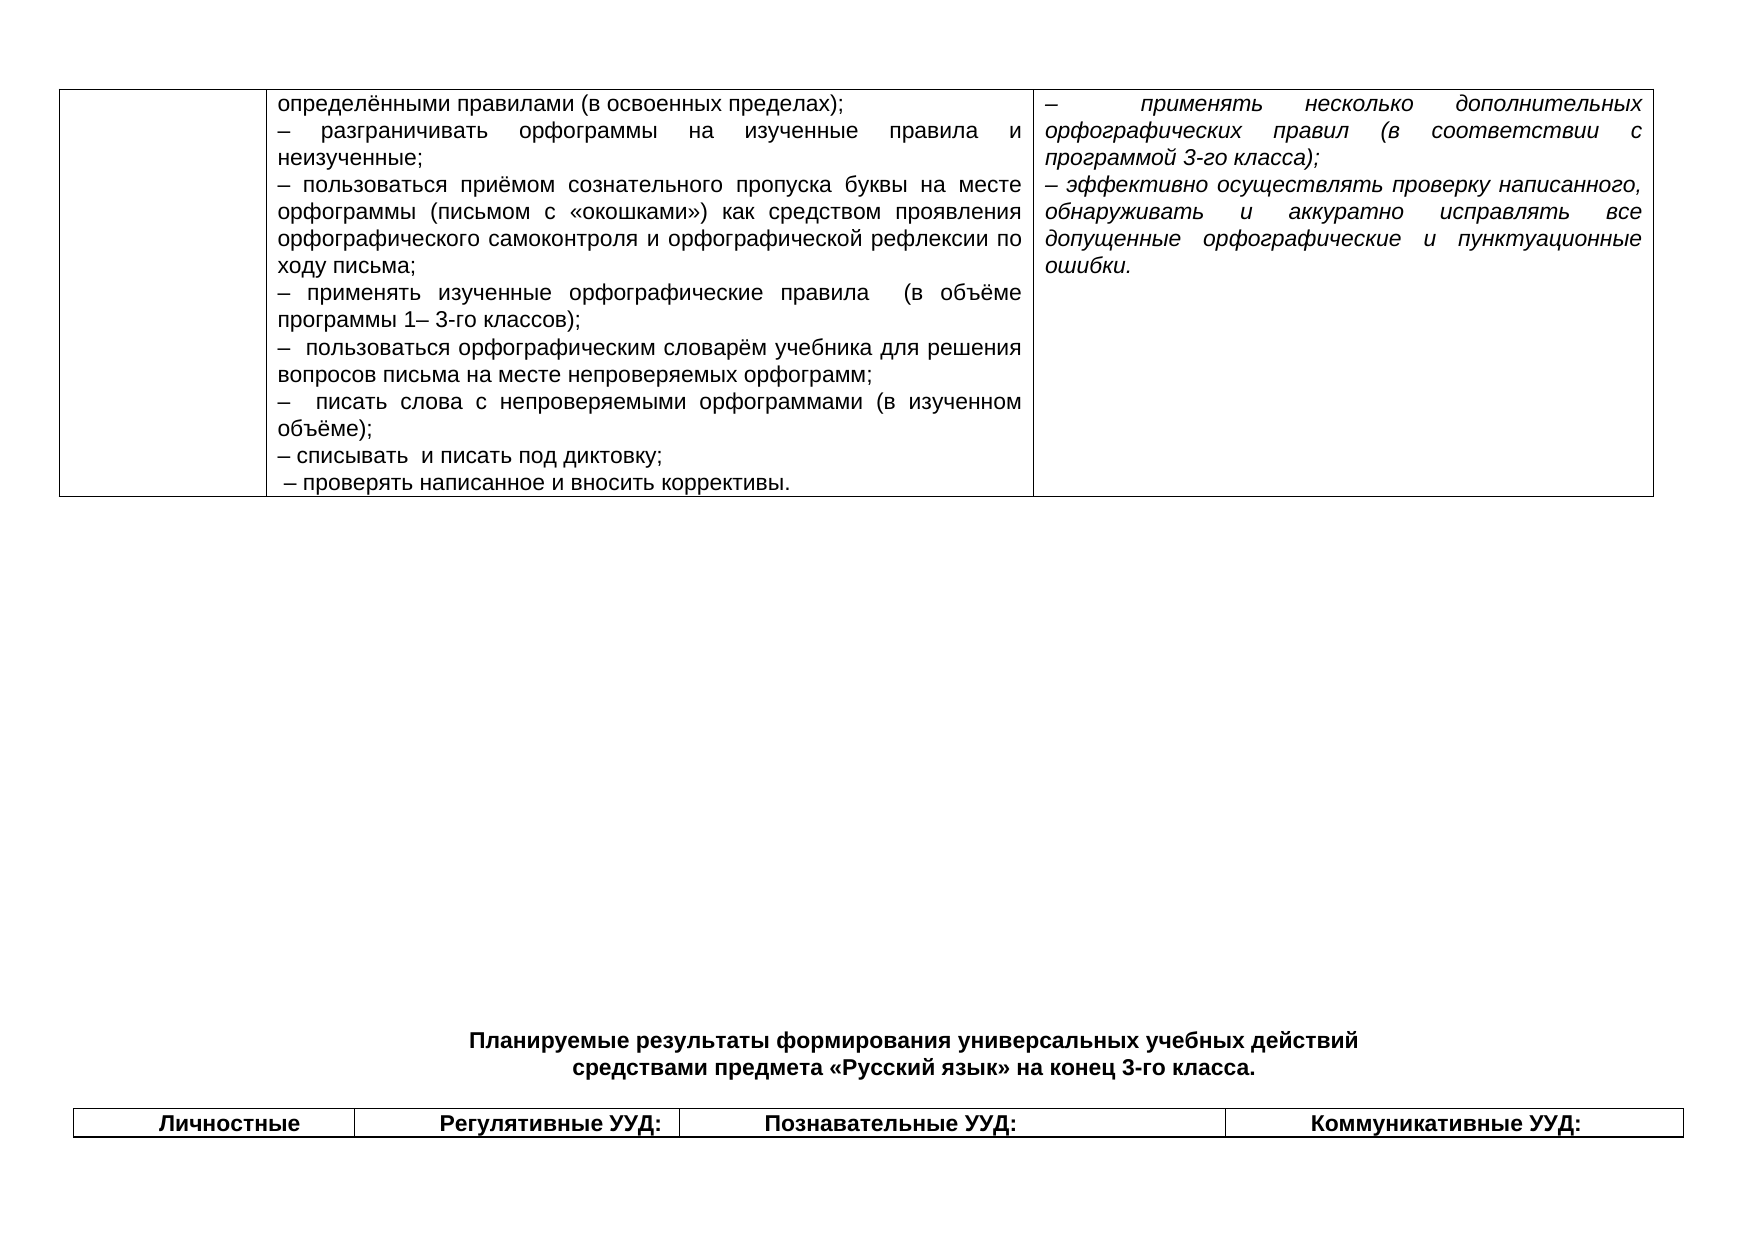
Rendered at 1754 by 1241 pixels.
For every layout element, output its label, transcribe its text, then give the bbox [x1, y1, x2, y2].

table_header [74, 1109, 354, 1136]
text Планируемые результаты формирования универсальных учебных действий [118, 1027, 1636, 1054]
text средствами предмета «Русский язык» на конец 3-го класса. [118, 1054, 1636, 1081]
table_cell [1034, 90, 1653, 496]
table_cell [60, 90, 266, 496]
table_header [1226, 1109, 1683, 1136]
table_header Познавательные УУД: [680, 1109, 1225, 1136]
table_header Регулятивные УУД: [355, 1109, 679, 1136]
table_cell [267, 90, 1033, 496]
